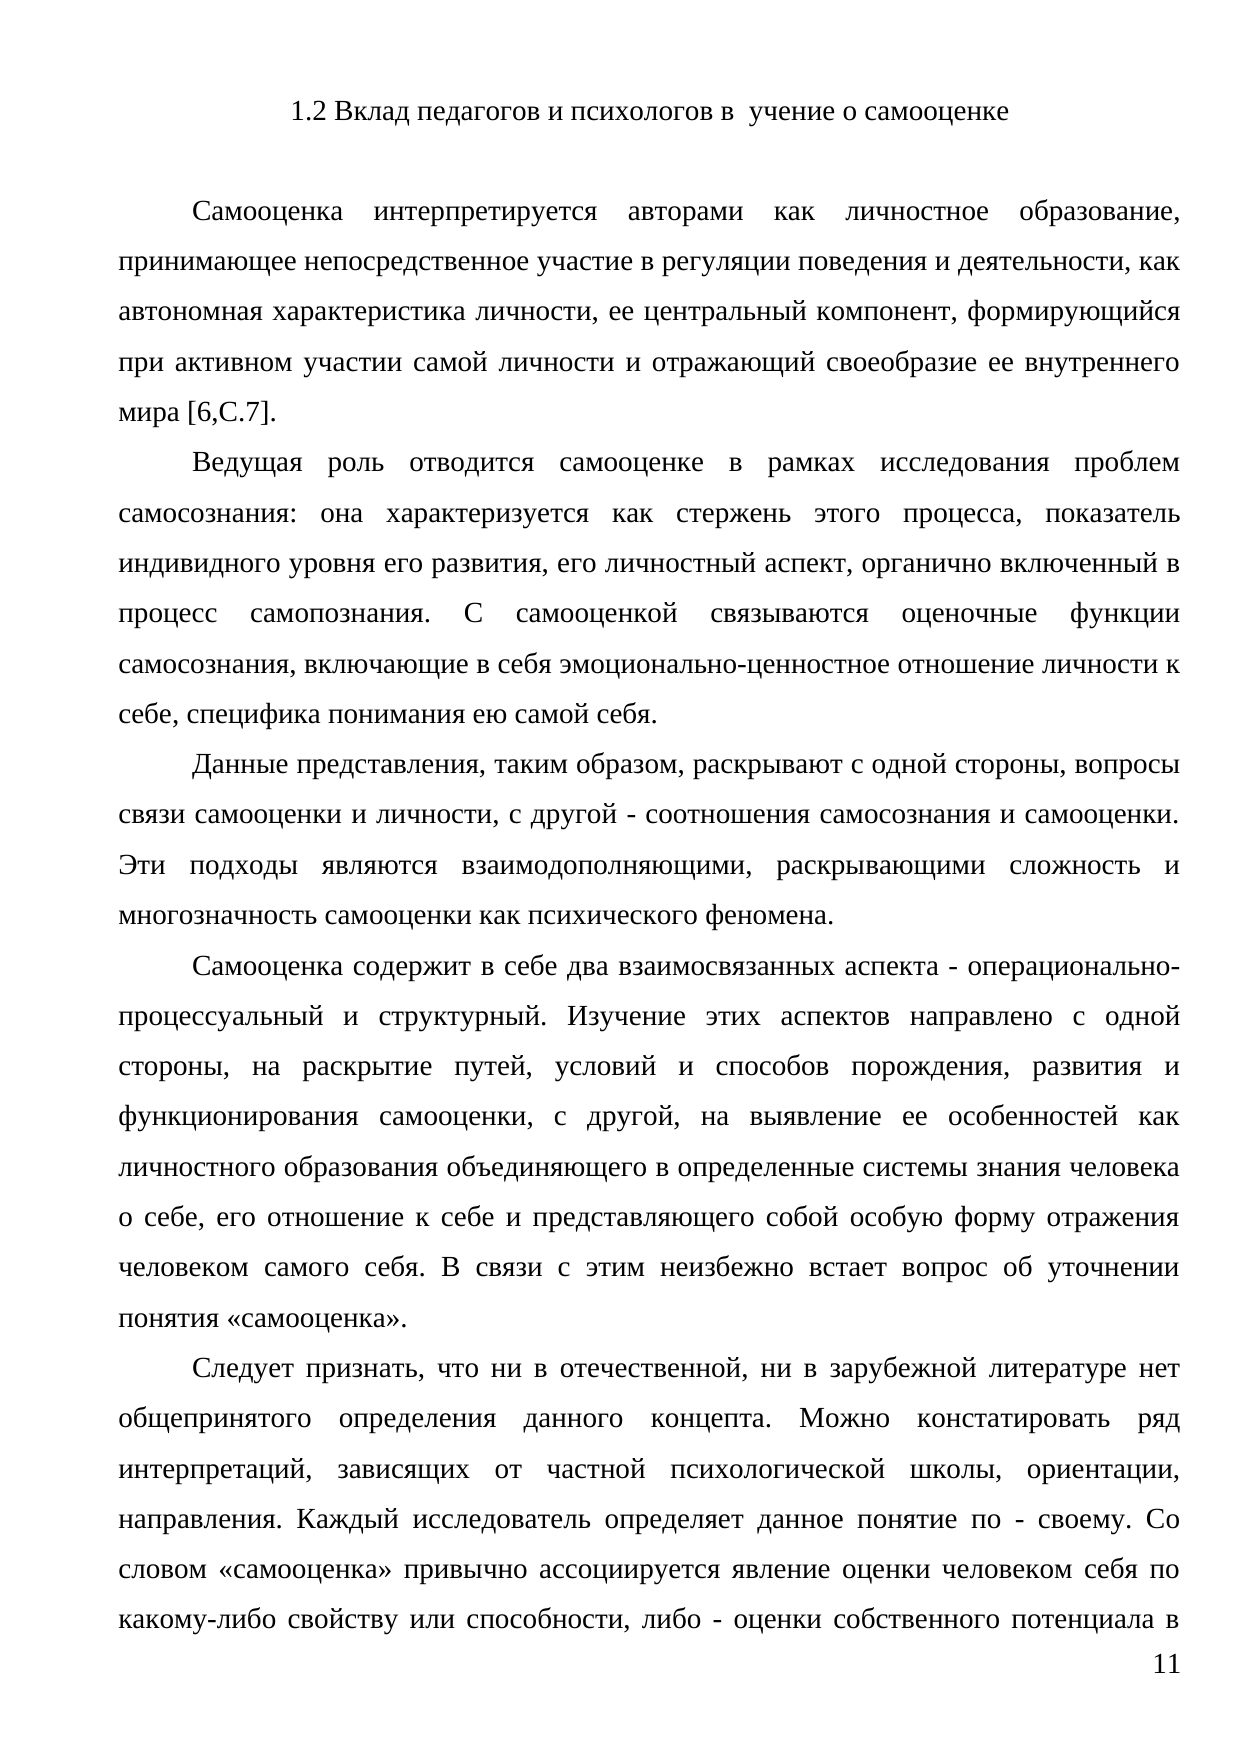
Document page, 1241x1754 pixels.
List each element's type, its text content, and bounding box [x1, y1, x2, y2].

text Ведущая роль отводится самооценке в рамках исследования проблем самосознания: она характеризуется как стержень этого процесса, показатель индивидного уровня его развития, его личностный аспект, органично включенный в процесс самопознания. С самооценкой связываются оценочные функции самосознания, включающие в себя эмоционально-ценностное отношение личности к себе, специфика понимания ею самой себя. [118, 444, 1181, 729]
text Самооценка интерпретируется авторами как личностное образование, принимающее непосредственное участие в регуляции поведения и деятельности, как автономная характеристика личности, ее центральный компонент, формирующийся при активном участии самой личности и отражающий своеобразие ее внутреннего мира [6,С.7]. [118, 193, 1181, 428]
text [118, 1350, 1181, 1635]
subtitle 1.2 Вклад педагогов и психологов в учение о самооценке [118, 93, 1181, 126]
text Данные представления, таким образом, раскрывают с одной стороны, вопросы связи самооценки и личности, с другой - соотношения самосознания и самооценки. Эти подходы являются взаимодополняющими, раскрывающими сложность и многозначность самооценки как психического феномена. [118, 746, 1181, 931]
text Самооценка содержит в себе два взаимосвязанных аспекта - операционально-процессуальный и структурный. Изучение этих аспектов направлено с одной стороны, на раскрытие путей, условий и способов порождения, развития и функционирования самооценки, с другой, на выявление ее особенностей как личностного образования объединяющего в определенные системы знания человека о себе, его отношение к себе и представляющего собой особую форму отражения человеком самого себя. В связи с этим неизбежно встает вопрос об уточнении понятия «самооценка». [118, 948, 1181, 1333]
